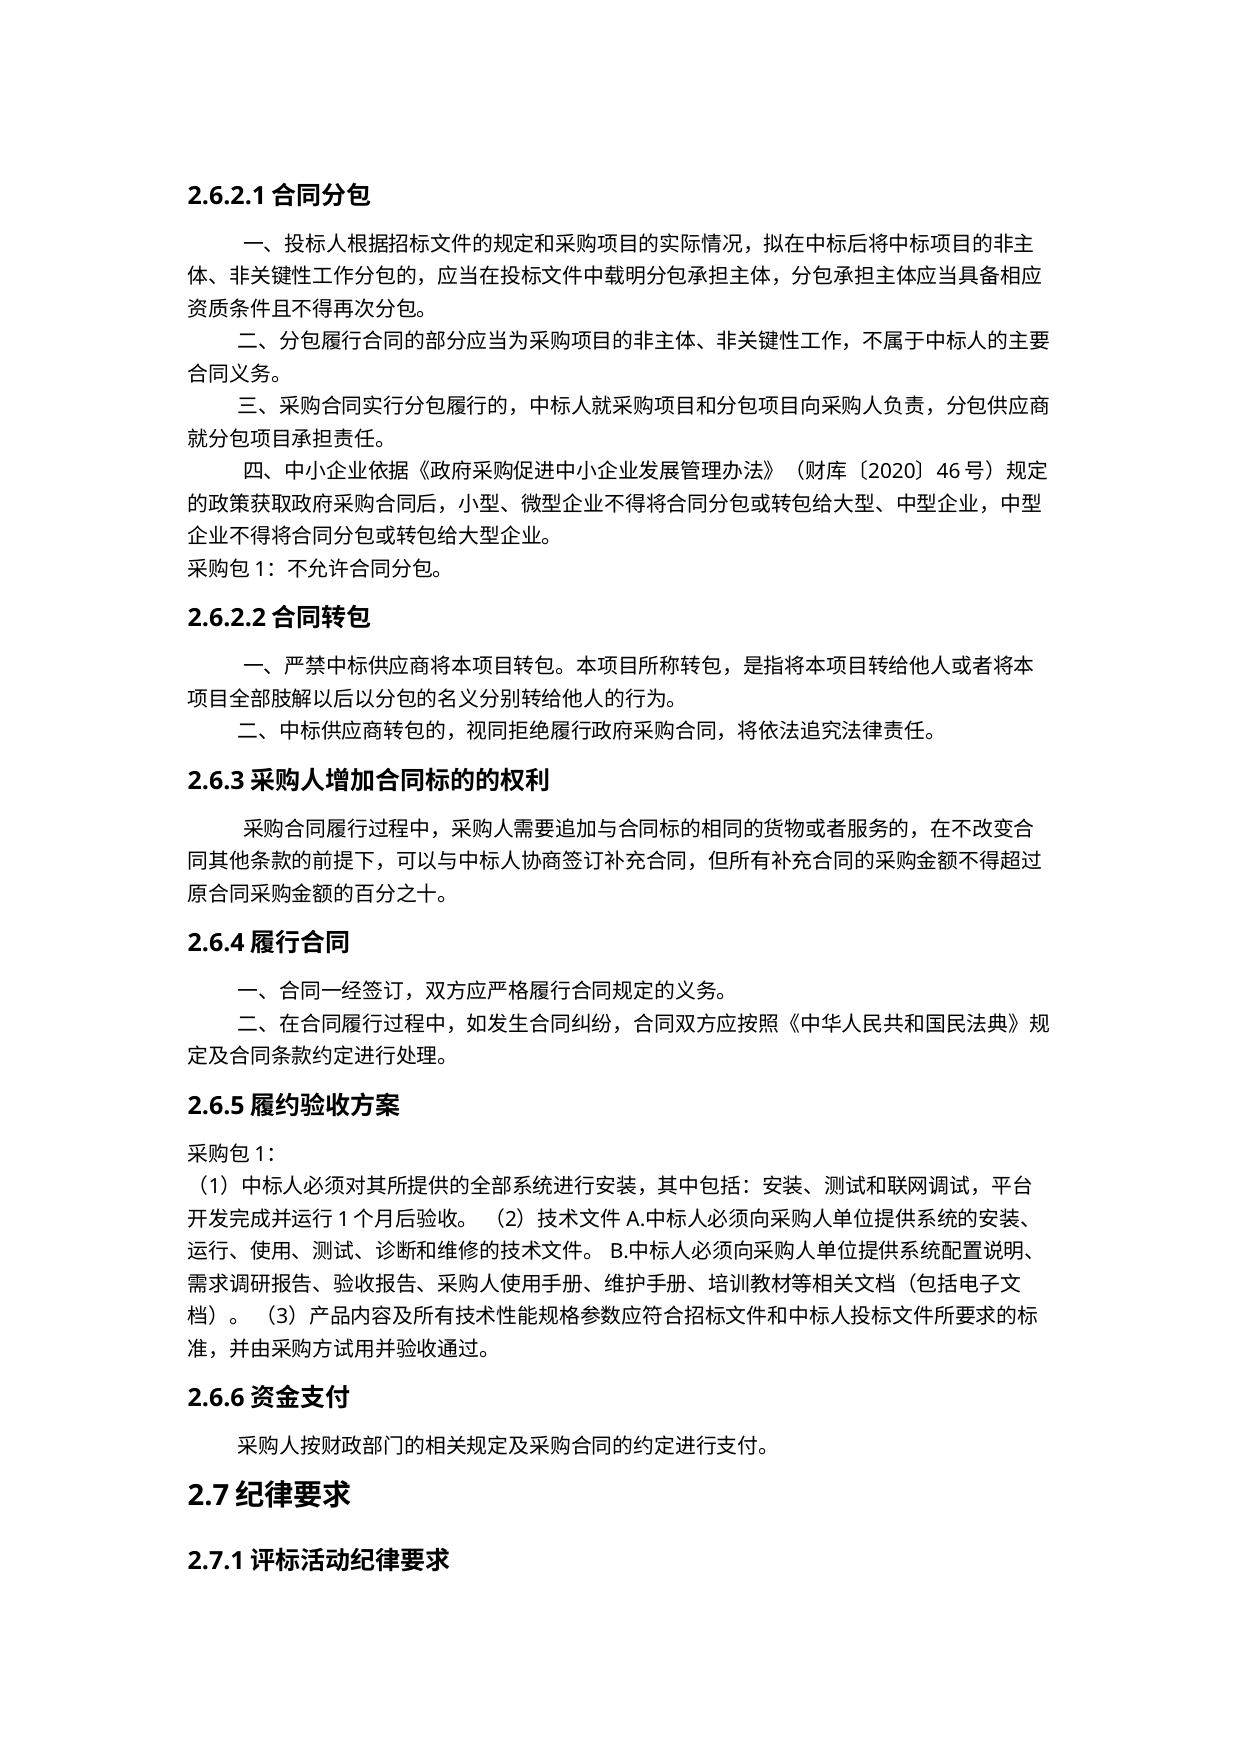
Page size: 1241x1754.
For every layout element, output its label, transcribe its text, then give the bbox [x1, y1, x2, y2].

text 采购包1： [187, 1137, 1053, 1169]
text 采购包1：不允许合同分包。 [187, 552, 1053, 584]
text 采购合同履行过程中，采购人需要追加与合同标的相同的货物或者服务的，在不改变合同其他条款的前提下，可以与中标人协商签订补充合同，但所有补充合同的采购金额不得超过原合同采购金额的百分之十。 [187, 812, 1053, 909]
text 二、在合同履行过程中，如发生合同纠纷，合同双方应按照《中华人民共和国民法典》规定及合同条款约定进行处理。 [187, 1007, 1053, 1072]
text 2.6.2.1合同分包 [187, 162, 1053, 227]
text 2.6.6资金支付 [187, 1364, 1053, 1429]
text 2.6.4履行合同 [187, 909, 1053, 974]
text 二、分包履行合同的部分应当为采购项目的非主体、非关键性工作，不属于中标人的主要合同义务。 [187, 324, 1053, 389]
text 四、中小企业依据《政府采购促进中小企业发展管理办法》（财库〔2020〕46号）规定的政策获取政府采购合同后，小型、微型企业不得将合同分包或转包给大型、中型企业，中型企业不得将合同分包或转包给大型企业。 [187, 454, 1053, 552]
text 2.7纪律要求 [187, 1462, 1053, 1527]
text 一、投标人根据招标文件的规定和采购项目的实际情况，拟在中标后将中标项目的非主体、非关键性工作分包的，应当在投标文件中载明分包承担主体，分包承担主体应当具备相应资质条件且不得再次分包。 [187, 227, 1053, 324]
text （1）中标人必须对其所提供的全部系统进行安装，其中包括：安装、测试和联网调试，平台开发完成并运行1个月后验收。 （2）技术文件 A.中标人必须向采购人单位提供系统的安装、运行、使用、测试、诊断和维修的技术文件。 B.中标人必须向采购人单位提供系统配置说明、需求调研报告、验收报告、采购人使用手册、维护手册、培训教材等相关文档（包括电子文档）。 （3）产品内容及所有技术性能规格参数应符合招标文件和中标人投标文件所要求的标准，并由采购方试用并验收通过。 [187, 1169, 1053, 1364]
text 一、严禁中标供应商将本项目转包。本项目所称转包，是指将本项目转给他人或者将本项目全部肢解以后以分包的名义分别转给他人的行为。 [187, 649, 1053, 714]
text 2.6.2.2合同转包 [187, 584, 1053, 649]
text 采购人按财政部门的相关规定及采购合同的约定进行支付。 [187, 1429, 1053, 1462]
text 三、采购合同实行分包履行的，中标人就采购项目和分包项目向采购人负责，分包供应商就分包项目承担责任。 [187, 389, 1053, 454]
text 一、合同一经签订，双方应严格履行合同规定的义务。 [187, 974, 1053, 1007]
text 二、中标供应商转包的，视同拒绝履行政府采购合同，将依法追究法律责任。 [187, 714, 1053, 747]
text 2.7.1评标活动纪律要求 [187, 1527, 1053, 1592]
text 2.6.3采购人增加合同标的的权利 [187, 747, 1053, 812]
text 2.6.5履约验收方案 [187, 1072, 1053, 1137]
